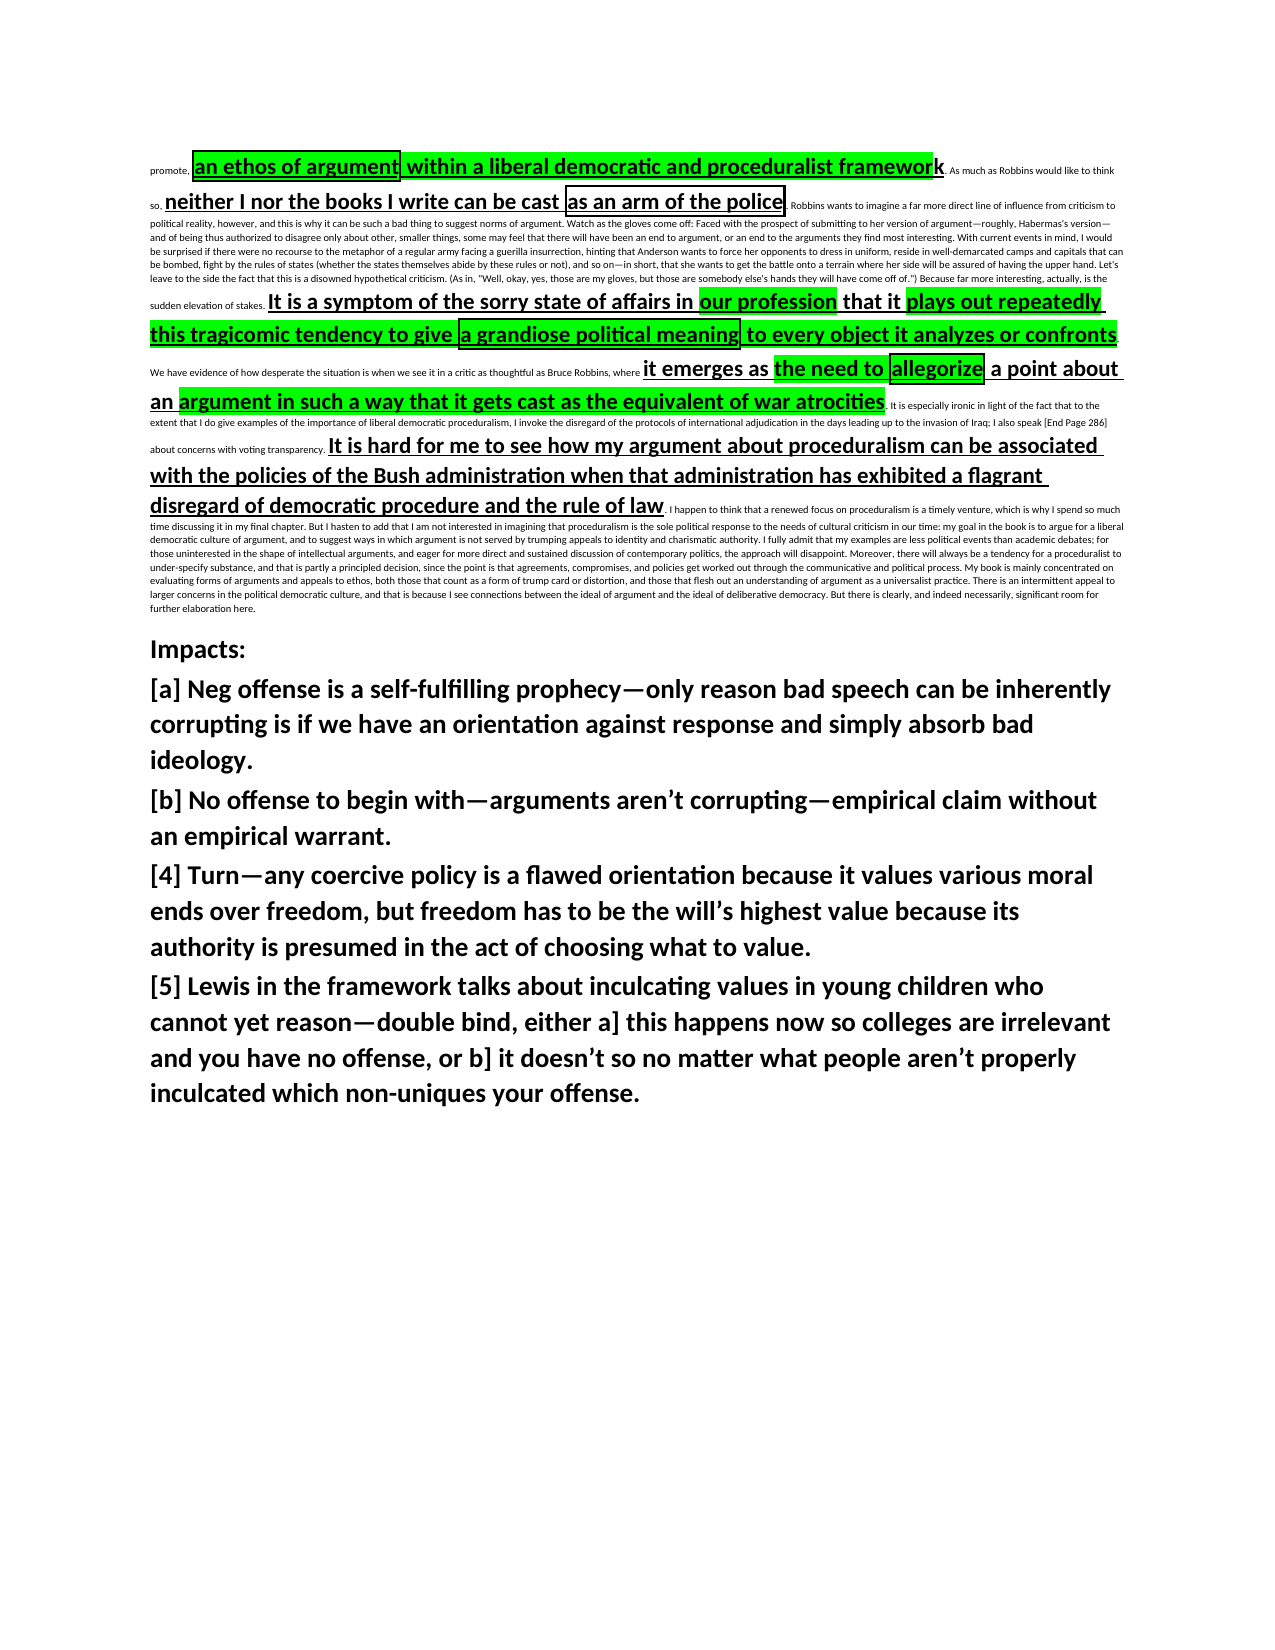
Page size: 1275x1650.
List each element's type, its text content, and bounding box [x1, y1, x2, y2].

subtitle [5] Lewis in the framework talks about inculcating values in young children who cannot yet reason—double bind, either a] this happens now so colleges are irrelevant and you have no offense, or b] it doesn’t so no matter what people aren’t properly inculcated which non-uniques your offense. [150, 969, 1125, 1109]
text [150, 150, 1125, 615]
subtitle Impacts: [150, 632, 1125, 665]
subtitle [4] Turn—any coercive policy is a flawed orientation because it values various moral ends over freedom, but freedom has to be the will’s highest value because its authority is presumed in the act of choosing what to value. [150, 858, 1125, 963]
subtitle [a] Neg offense is a self-fulfilling prophecy—only reason bad speech can be inherently corrupting is if we have an orientation against response and simply absorb bad ideology. [150, 672, 1125, 776]
subtitle [b] No offense to begin with—arguments aren’t corrupting—empirical claim without an empirical warrant. [150, 783, 1125, 852]
